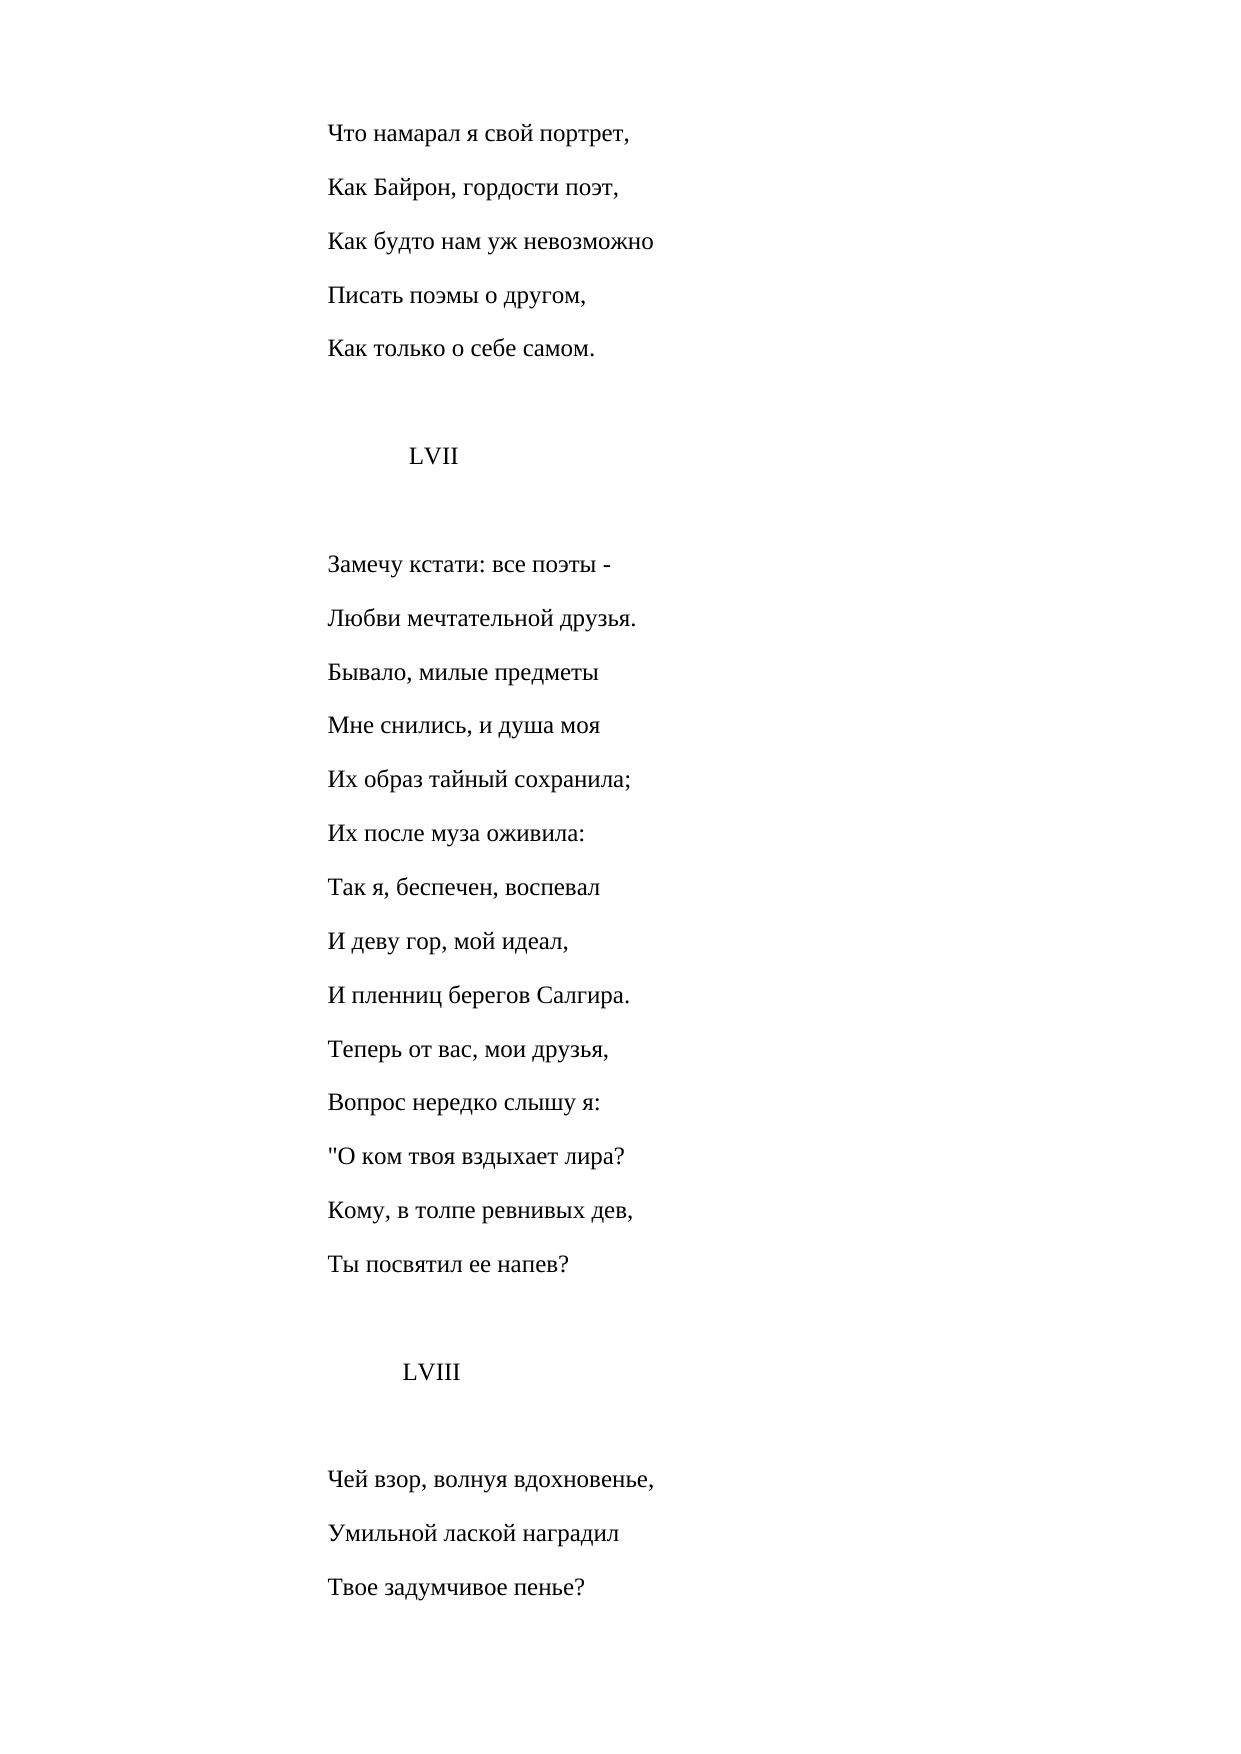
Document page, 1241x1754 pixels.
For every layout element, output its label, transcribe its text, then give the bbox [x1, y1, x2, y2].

text Писать поэмы о другом, [177, 280, 1152, 308]
text Мне снились, и душа моя [177, 711, 1152, 739]
text Вопрос нередко слышу я: [177, 1087, 1152, 1116]
text Чей взор, волнуя вдохновенье, [177, 1464, 1152, 1493]
text Что намарал я свой портрет, [177, 118, 1152, 147]
text Кому, в толпе ревнивых дев, [177, 1195, 1152, 1224]
text LVIII [177, 1357, 1152, 1386]
text Их образ тайный сохранила; [177, 764, 1152, 793]
text Ты посвятил ее напев? [177, 1249, 1152, 1278]
text LVII [177, 441, 1152, 470]
text Их после муза оживила: [177, 818, 1152, 847]
text Теперь от вас, мои друзья, [177, 1034, 1152, 1062]
text Твое задумчивое пенье? [177, 1572, 1152, 1601]
text Умильной лаской наградил [177, 1518, 1152, 1547]
text Как Байрон, гордости поэт, [177, 172, 1152, 201]
text И пленниц берегов Салгира. [177, 980, 1152, 1008]
text И деву гор, мой идеал, [177, 926, 1152, 955]
text Как только о себе самом. [177, 333, 1152, 362]
text Как будто нам уж невозможно [177, 226, 1152, 254]
text Замечу кстати: все поэты - [177, 549, 1152, 578]
text Так я, беспечен, воспевал [177, 872, 1152, 901]
text "О ком твоя вздыхает лира? [177, 1141, 1152, 1170]
text Бывало, милые предметы [177, 657, 1152, 685]
text Любви мечтательной друзья. [177, 603, 1152, 632]
